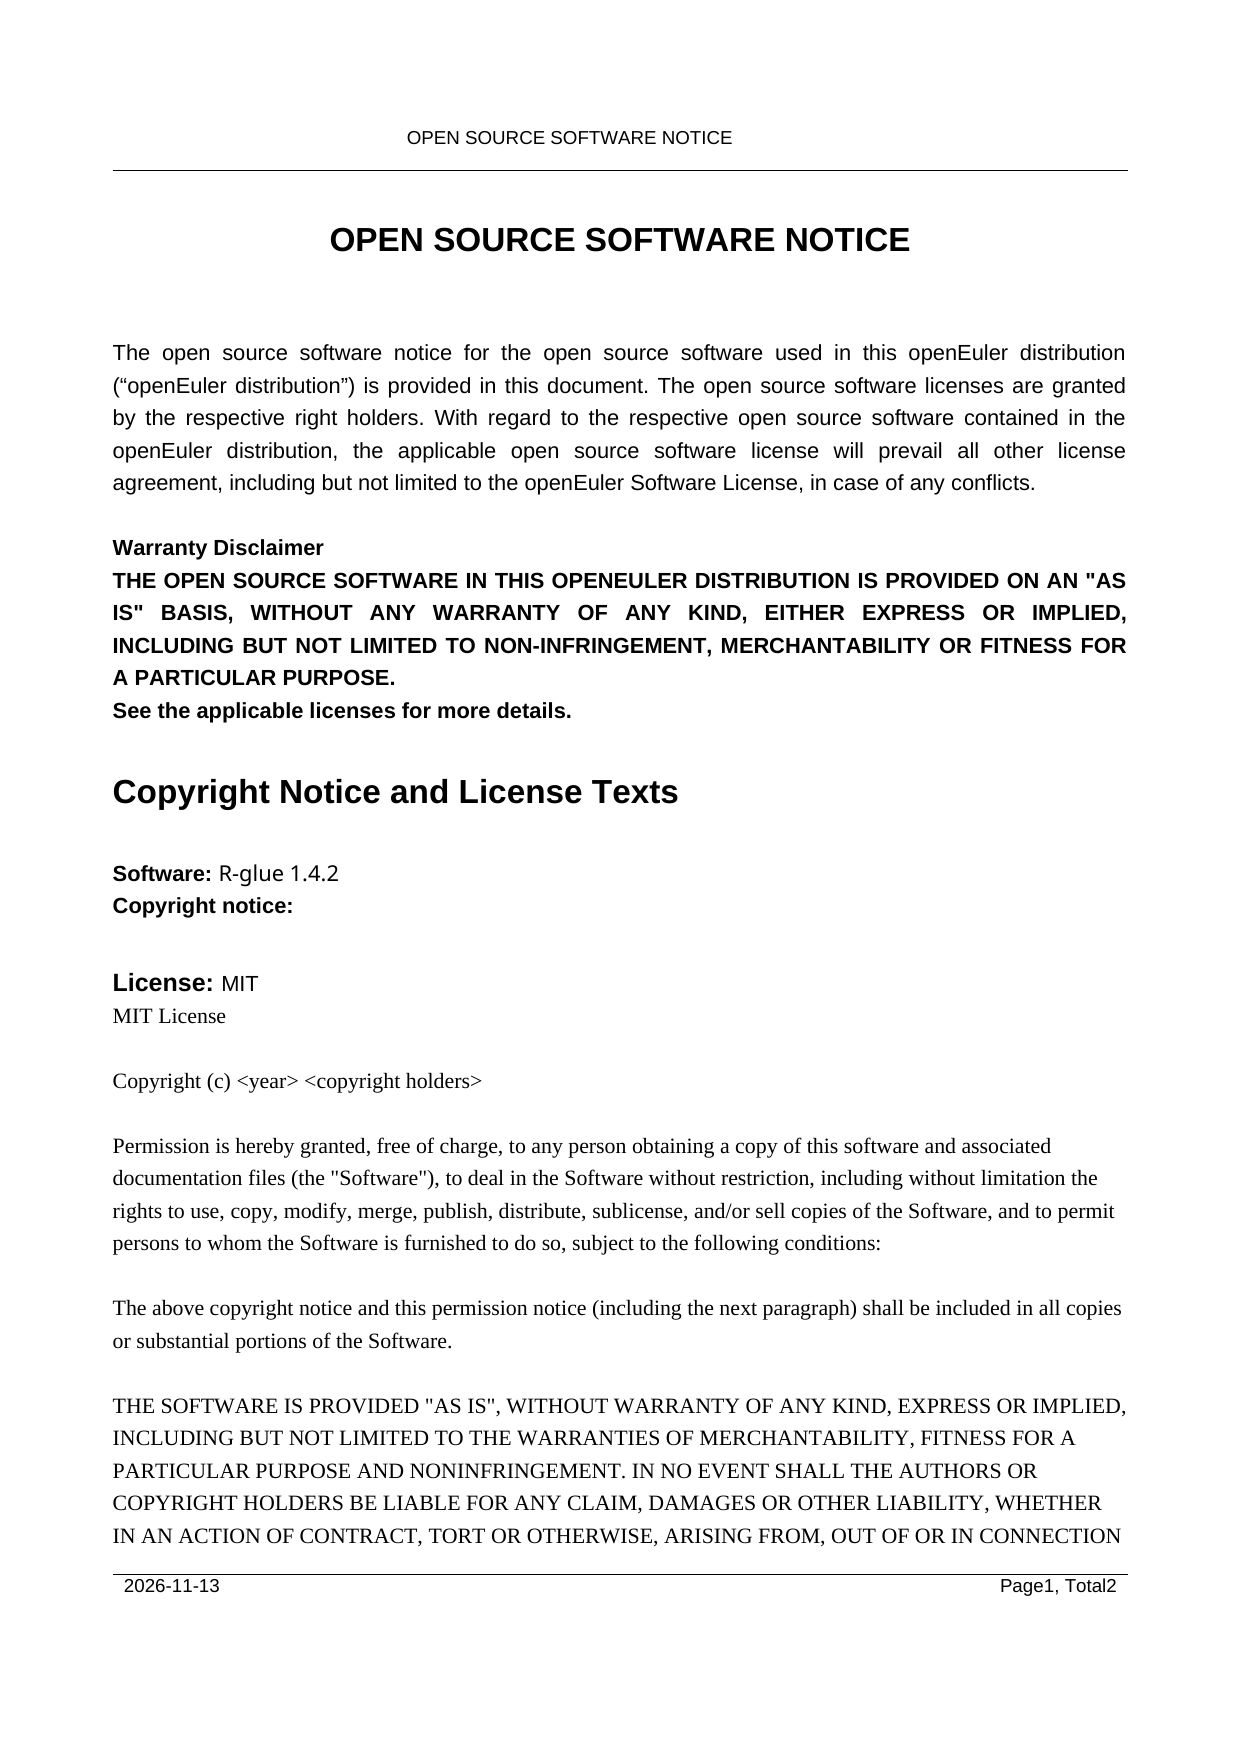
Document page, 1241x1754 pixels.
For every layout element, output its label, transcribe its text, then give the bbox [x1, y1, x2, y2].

text THE OPEN SOURCE SOFTWARE IN THIS OPENEULER DISTRIBUTION IS PROVIDED ON AN "AS IS" BASIS, WITHOUT ANY WARRANTY OF ANY KIND, EITHER EXPRESS OR IMPLIED, INCLUDING BUT NOT LIMITED TO NON-INFRINGEMENT, MERCHANTABILITY OR FITNESS FOR A PARTICULAR PURPOSE. See the applicable licenses for more details. [112, 564, 1128, 726]
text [112, 999, 1128, 1551]
text License: MIT [112, 966, 1128, 999]
text The open source software notice for the open source software used in this openEuler distribution (“openEuler distribution”) is provided in this document. The open source software licenses are granted by the respective right holders. With regard to the respective open source software contained in the openEuler distribution, the applicable open source software license will prevail all other license agreement, including but not limited to the openEuler Software License, in case of any conflicts. [112, 336, 1128, 499]
text Warranty Disclaimer [112, 531, 1128, 564]
title Software: R-glue 1.4.2 [112, 856, 1128, 889]
text OPEN SOURCE SOFTWARE NOTICE [112, 206, 1128, 271]
text Copyright Notice and License Texts [112, 759, 1128, 824]
text Copyright notice: [112, 889, 1128, 921]
